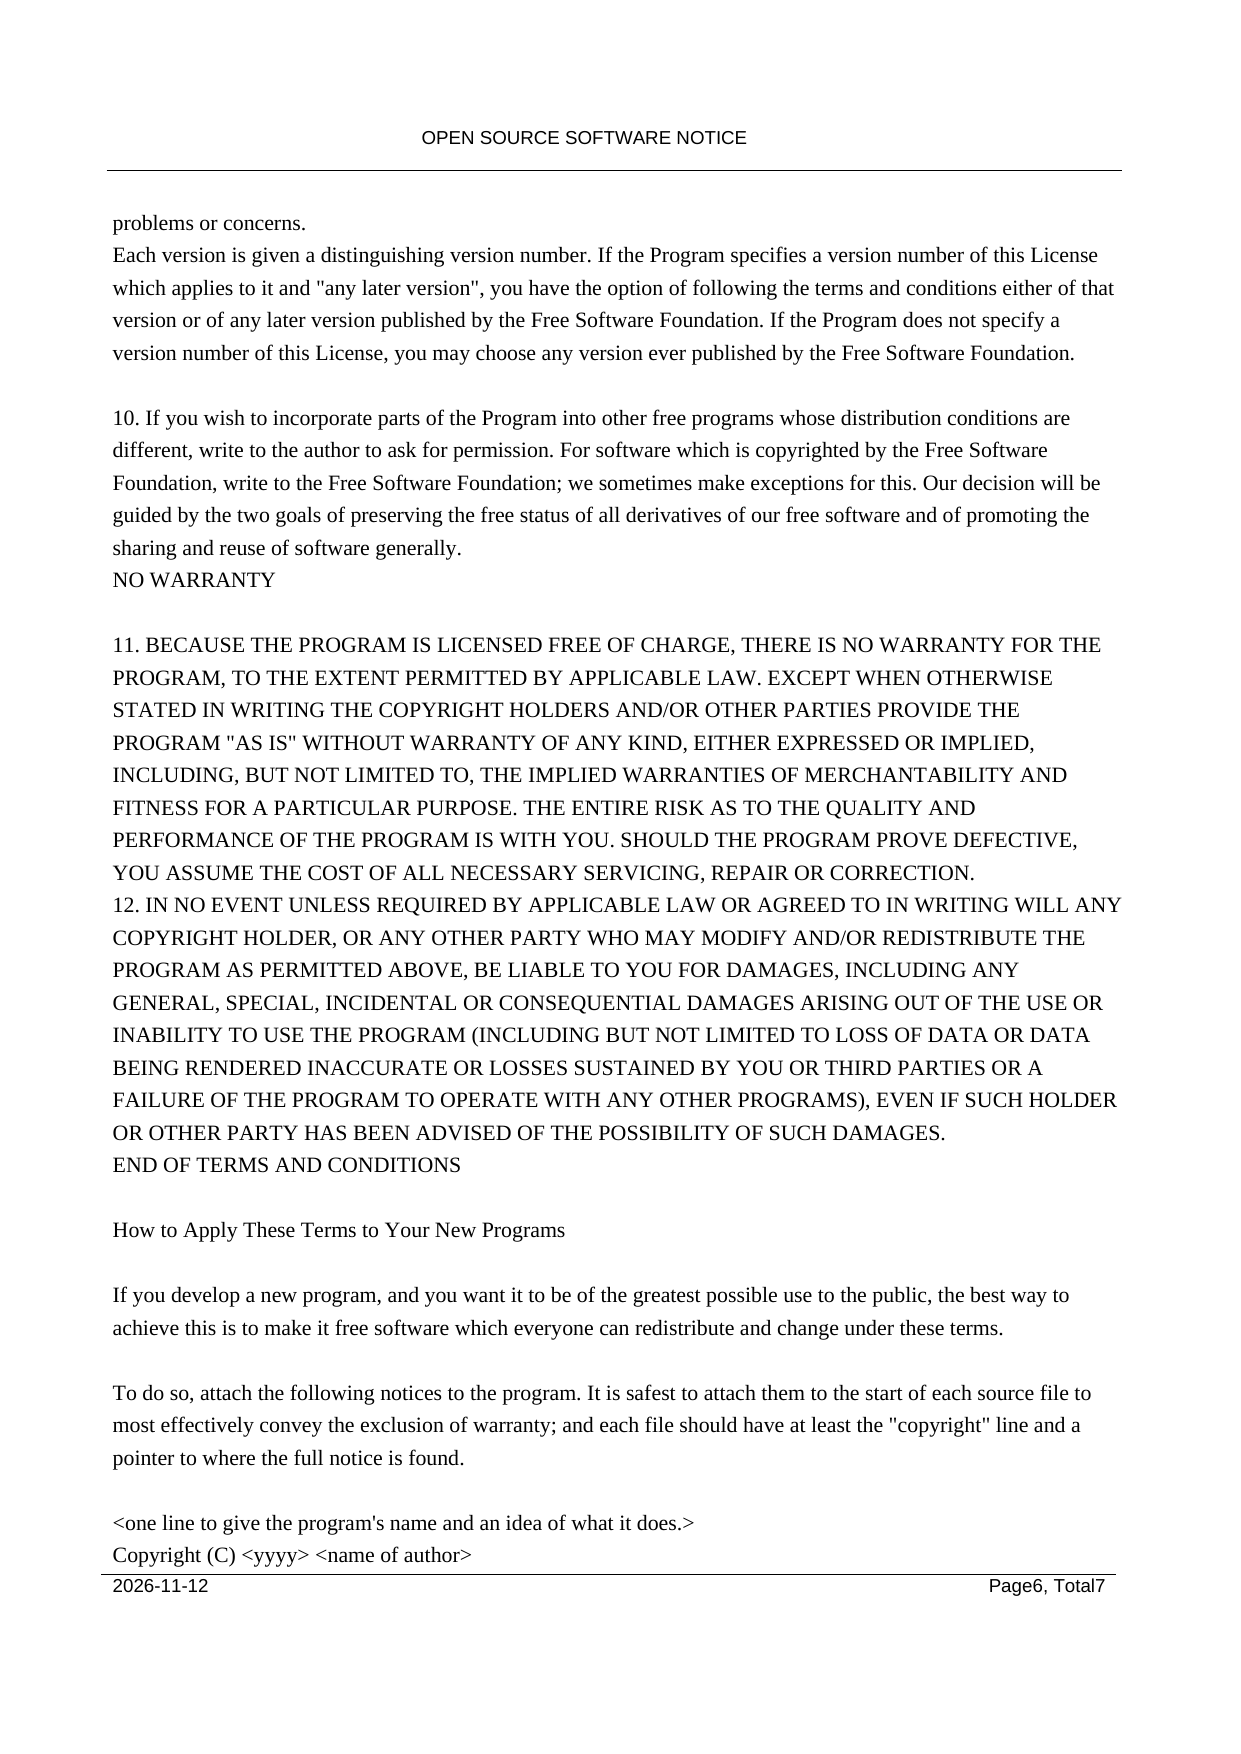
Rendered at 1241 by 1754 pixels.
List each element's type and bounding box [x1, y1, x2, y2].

text [112, 206, 1128, 1571]
